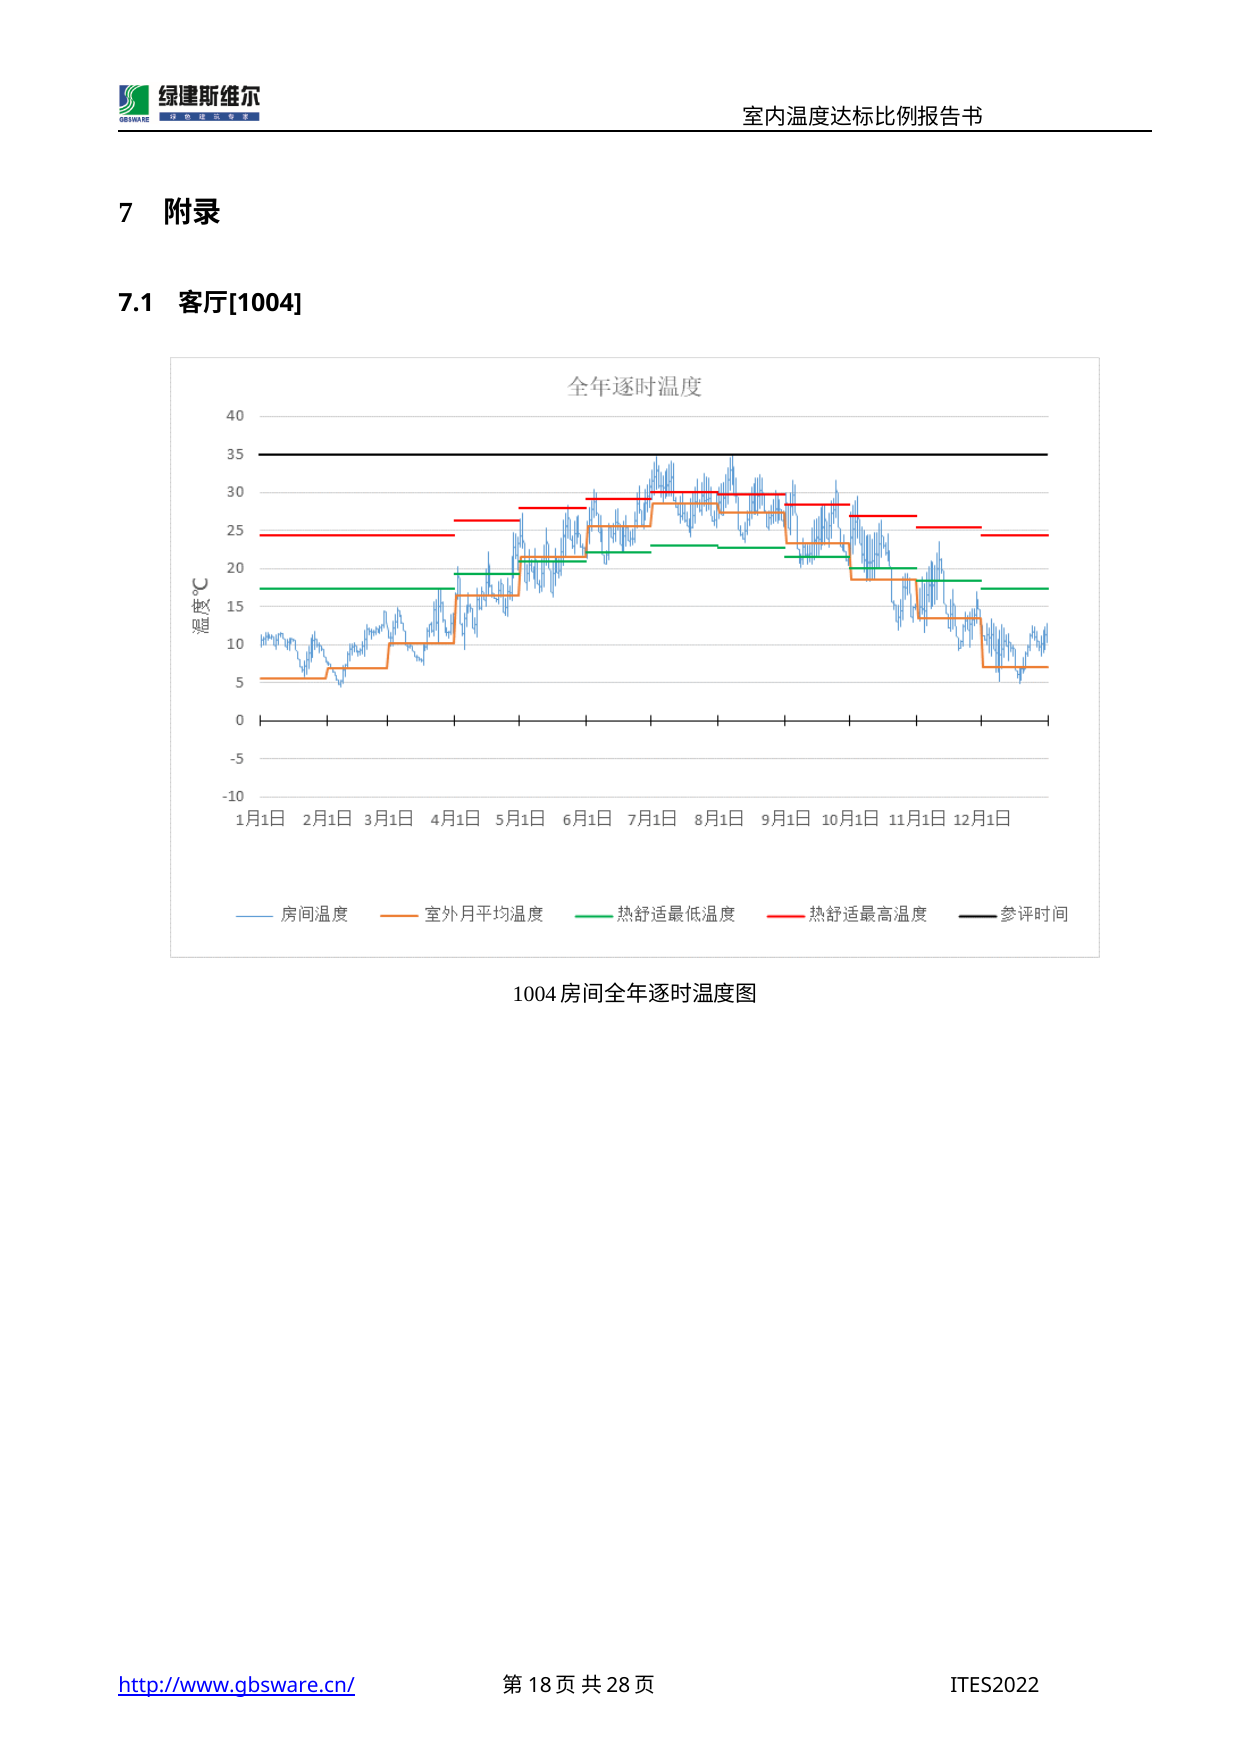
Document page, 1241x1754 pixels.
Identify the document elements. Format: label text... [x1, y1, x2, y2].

subtitle 附录 [118, 178, 1152, 243]
picture [118, 82, 261, 124]
text 1004房间全年逐时温度图 [118, 975, 1152, 1008]
subtitle 客厅[1004] [118, 268, 1152, 333]
picture [170, 357, 1100, 958]
